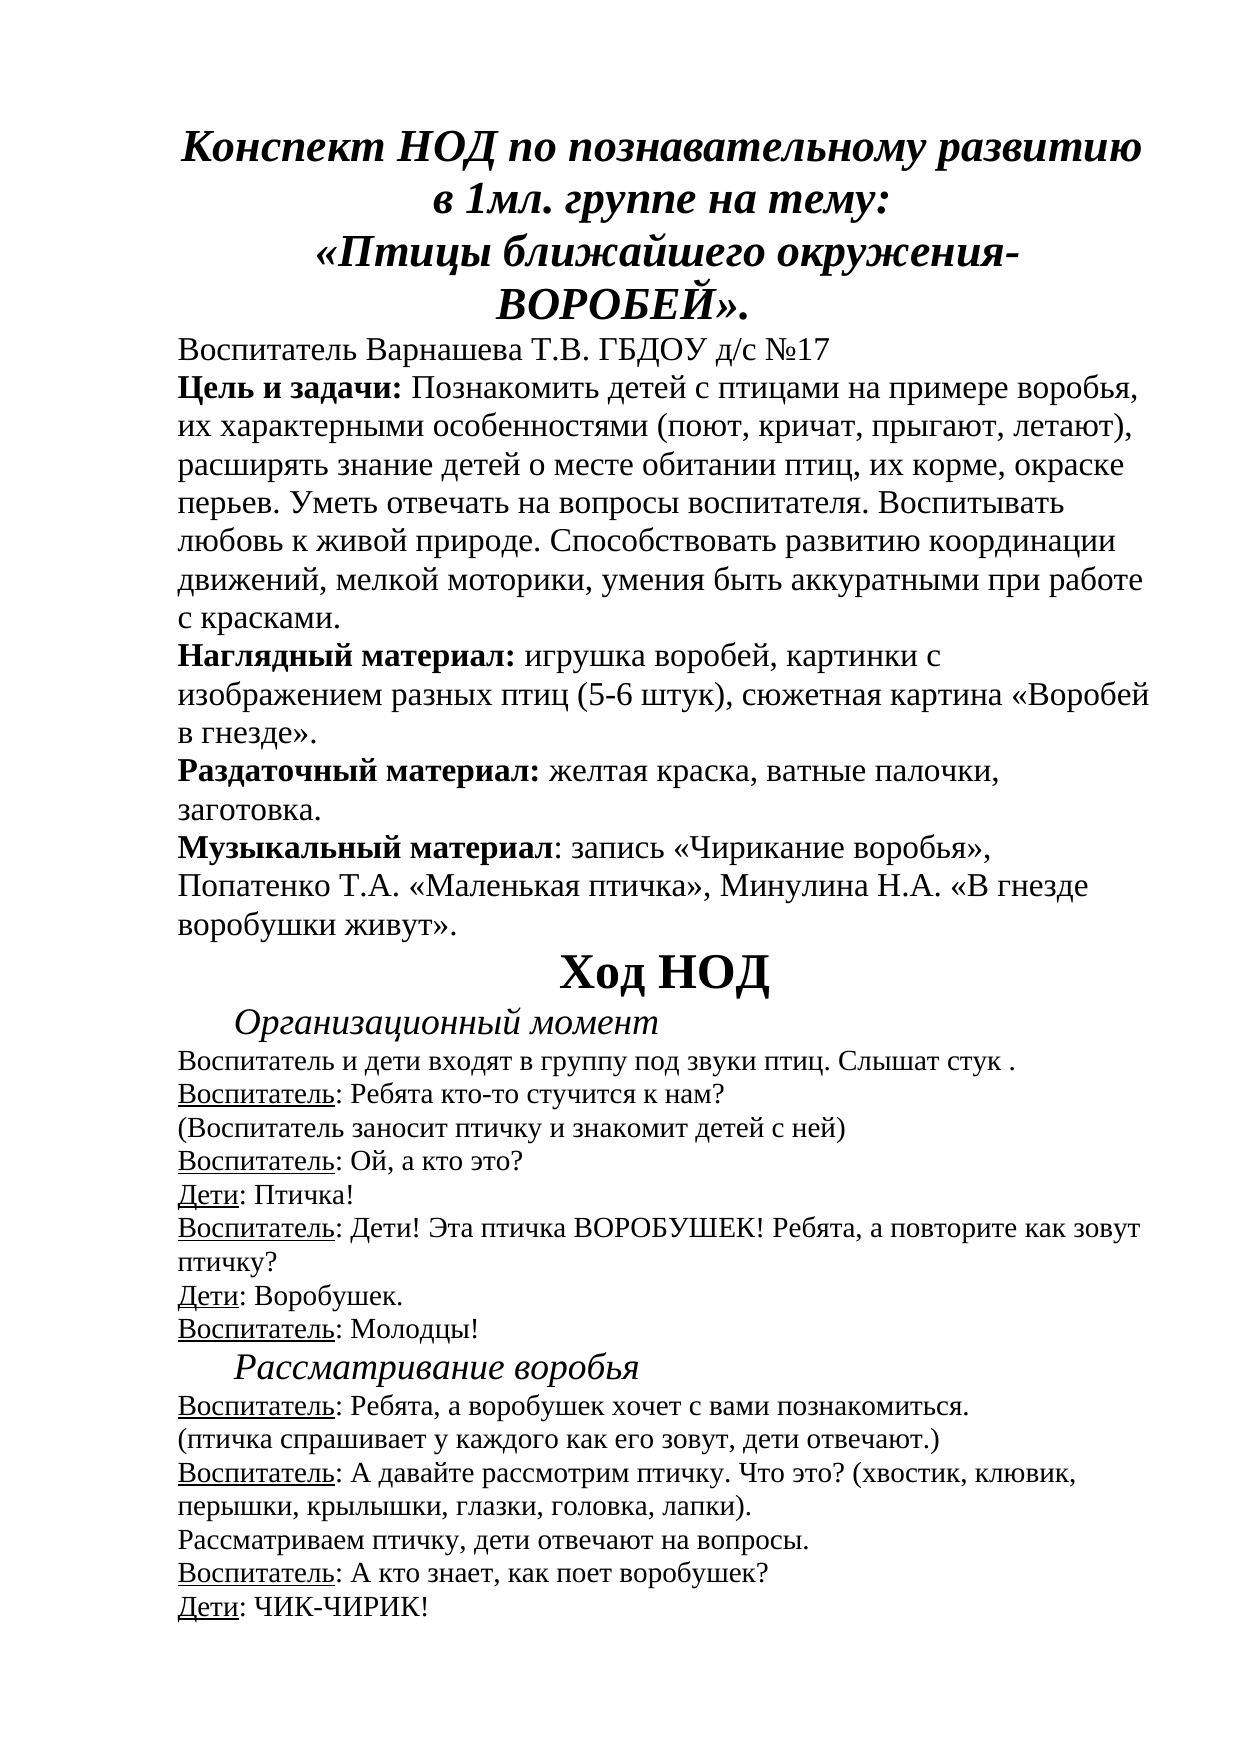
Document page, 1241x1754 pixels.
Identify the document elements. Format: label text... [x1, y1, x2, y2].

text Конспект НОД по познавательному развитию в 1мл. группе на тему: [177, 118, 1152, 223]
text Наглядный материал: игрушка воробей, картинки с изображением разных птиц (5-6 штук), сюжетная картина «Воробей в гнезде». [177, 636, 1152, 751]
text Воспитатель: Ребята кто-то стучится к нам? [177, 1076, 1152, 1110]
text Воспитатель: Молодцы! [177, 1311, 1152, 1345]
text Воспитатель и дети входят в группу под звуки птиц. Слышат стук . [177, 1043, 1152, 1076]
text Воспитатель: Дети! Эта птичка ВОРОБУШЕК! Ребята, а повторите как зовут птичку? [177, 1211, 1152, 1278]
text Дети: Птичка! [177, 1177, 1152, 1211]
text Воспитатель: Ой, а кто это? [177, 1143, 1152, 1177]
text Раздаточный материал: желтая краска, ватные палочки, заготовка. [177, 751, 1152, 827]
text Воспитатель: Ребята, а воробушек хочет с вами познакомиться. [177, 1388, 1152, 1421]
text Дети: ЧИК-ЧИРИК! [177, 1589, 1152, 1623]
text Дети: Воробушек. [177, 1278, 1152, 1311]
text Рассматриваем птичку, дети отвечают на вопросы. [177, 1522, 1152, 1556]
text Организационный момент [177, 1000, 1152, 1043]
text «Птицы ближайшего окружения-ВОРОБЕЙ». [177, 223, 1152, 329]
text Воспитатель: А давайте рассмотрим птичку. Что это? (хвостик, клювик, перышки, крылышки, глазки, головка, лапки). [177, 1455, 1152, 1522]
text Ход НОД [177, 942, 1152, 1000]
text Музыкальный материал: запись «Чирикание воробья», [177, 827, 1152, 866]
text Воспитатель Варнашева Т.В. ГБДОУ д/с №17 [177, 329, 1152, 367]
text Цель и задачи: Познакомить детей с птицами на примере воробья, их характерными особенностями (поют, кричат, прыгают, летают), расширять знание детей о месте обитании птиц, их корме, окраске перьев. Уметь отвечать на вопросы воспитателя. Воспитывать любовь к живой природе. Способствовать развитию координации движений, мелкой моторики, умения быть аккуратными при работе с красками. [177, 367, 1152, 636]
text Рассматривание воробья [177, 1345, 1152, 1388]
text Воспитатель: А кто знает, как поет воробушек? [177, 1556, 1152, 1589]
text Попатенко Т.А. «Маленькая птичка», Минулина Н.А. «В гнезде воробушки живут». [177, 866, 1152, 942]
text (Воспитатель заносит птичку и знакомит детей с ней) [177, 1110, 1152, 1143]
text (птичка спрашивает у каждого как его зовут, дети отвечают.) [177, 1421, 1152, 1455]
